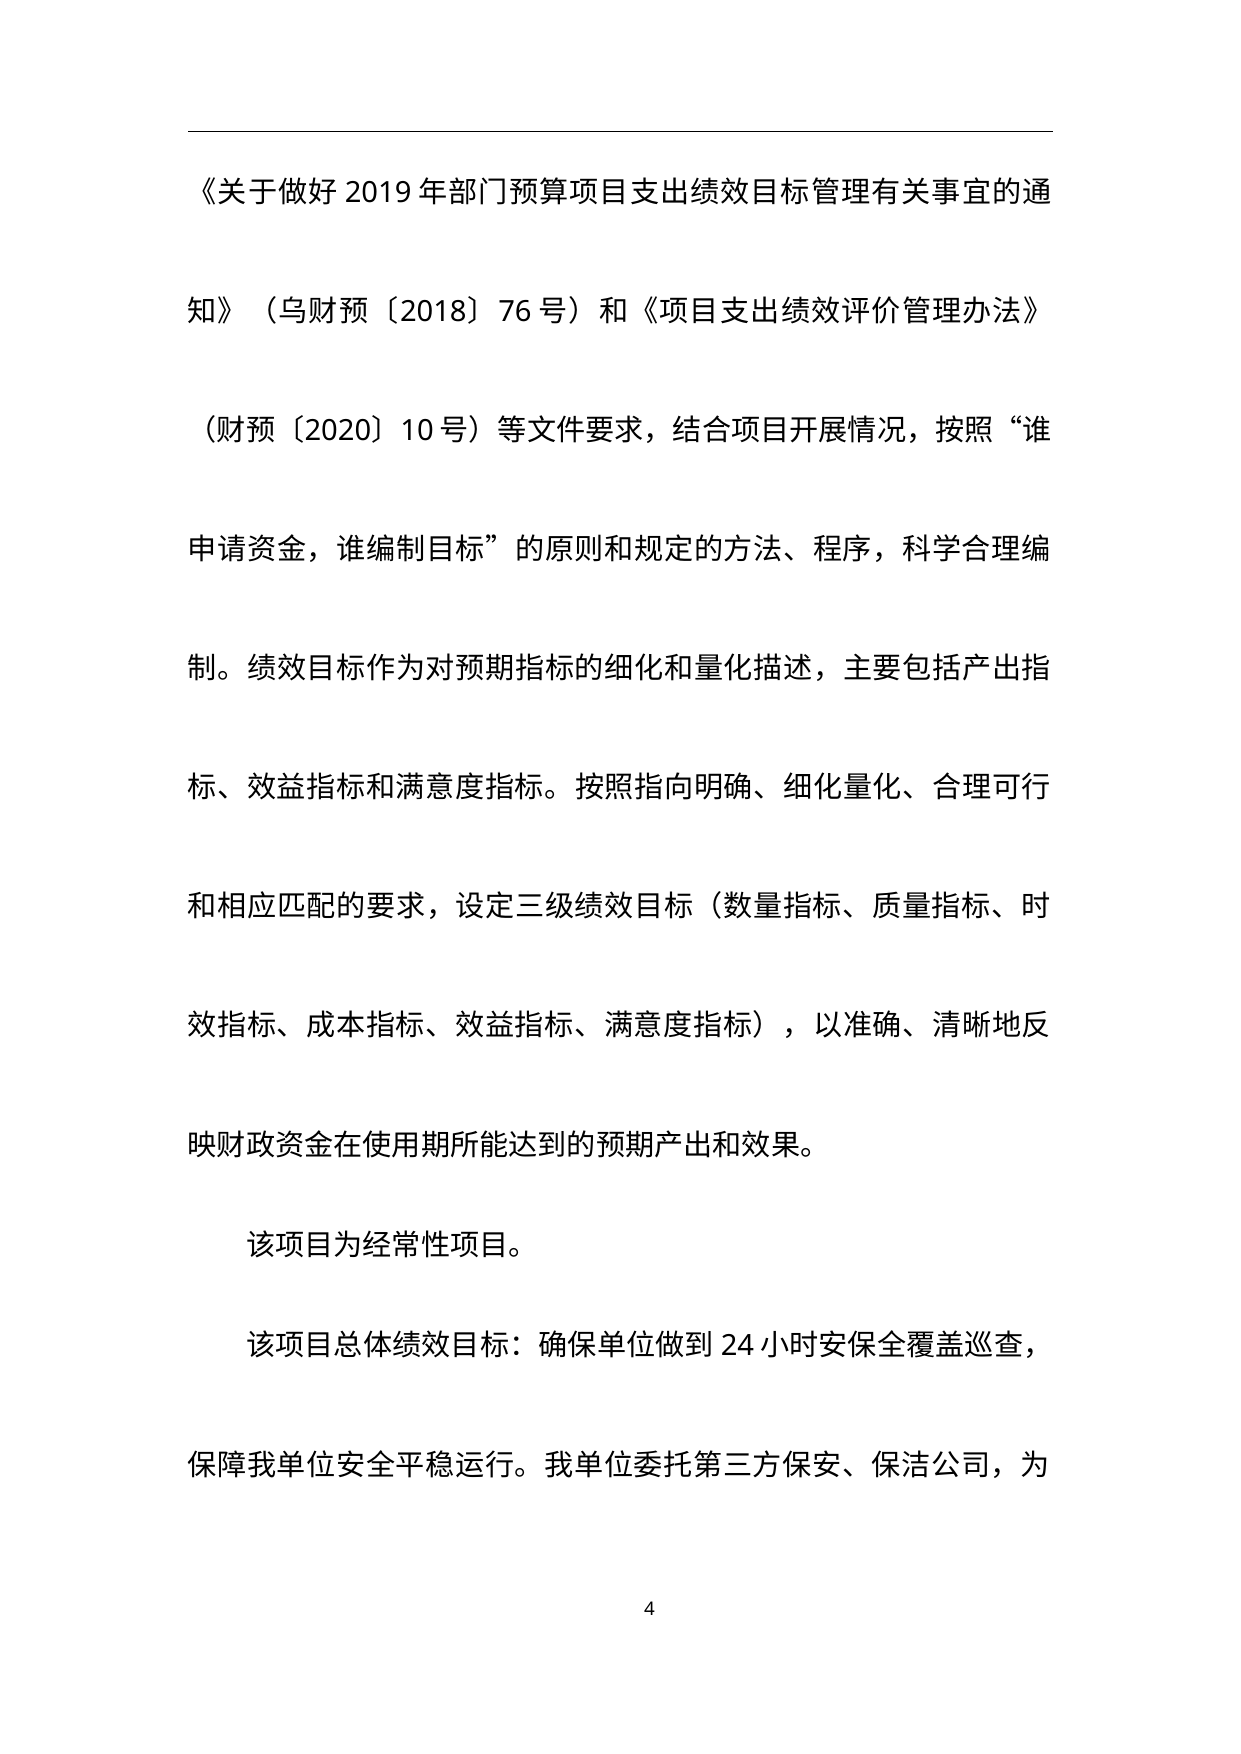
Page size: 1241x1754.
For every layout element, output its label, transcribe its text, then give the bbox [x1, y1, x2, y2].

text 该项目为经常性项目。 [187, 1203, 1053, 1282]
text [187, 1303, 1053, 1502]
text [187, 150, 1053, 1182]
